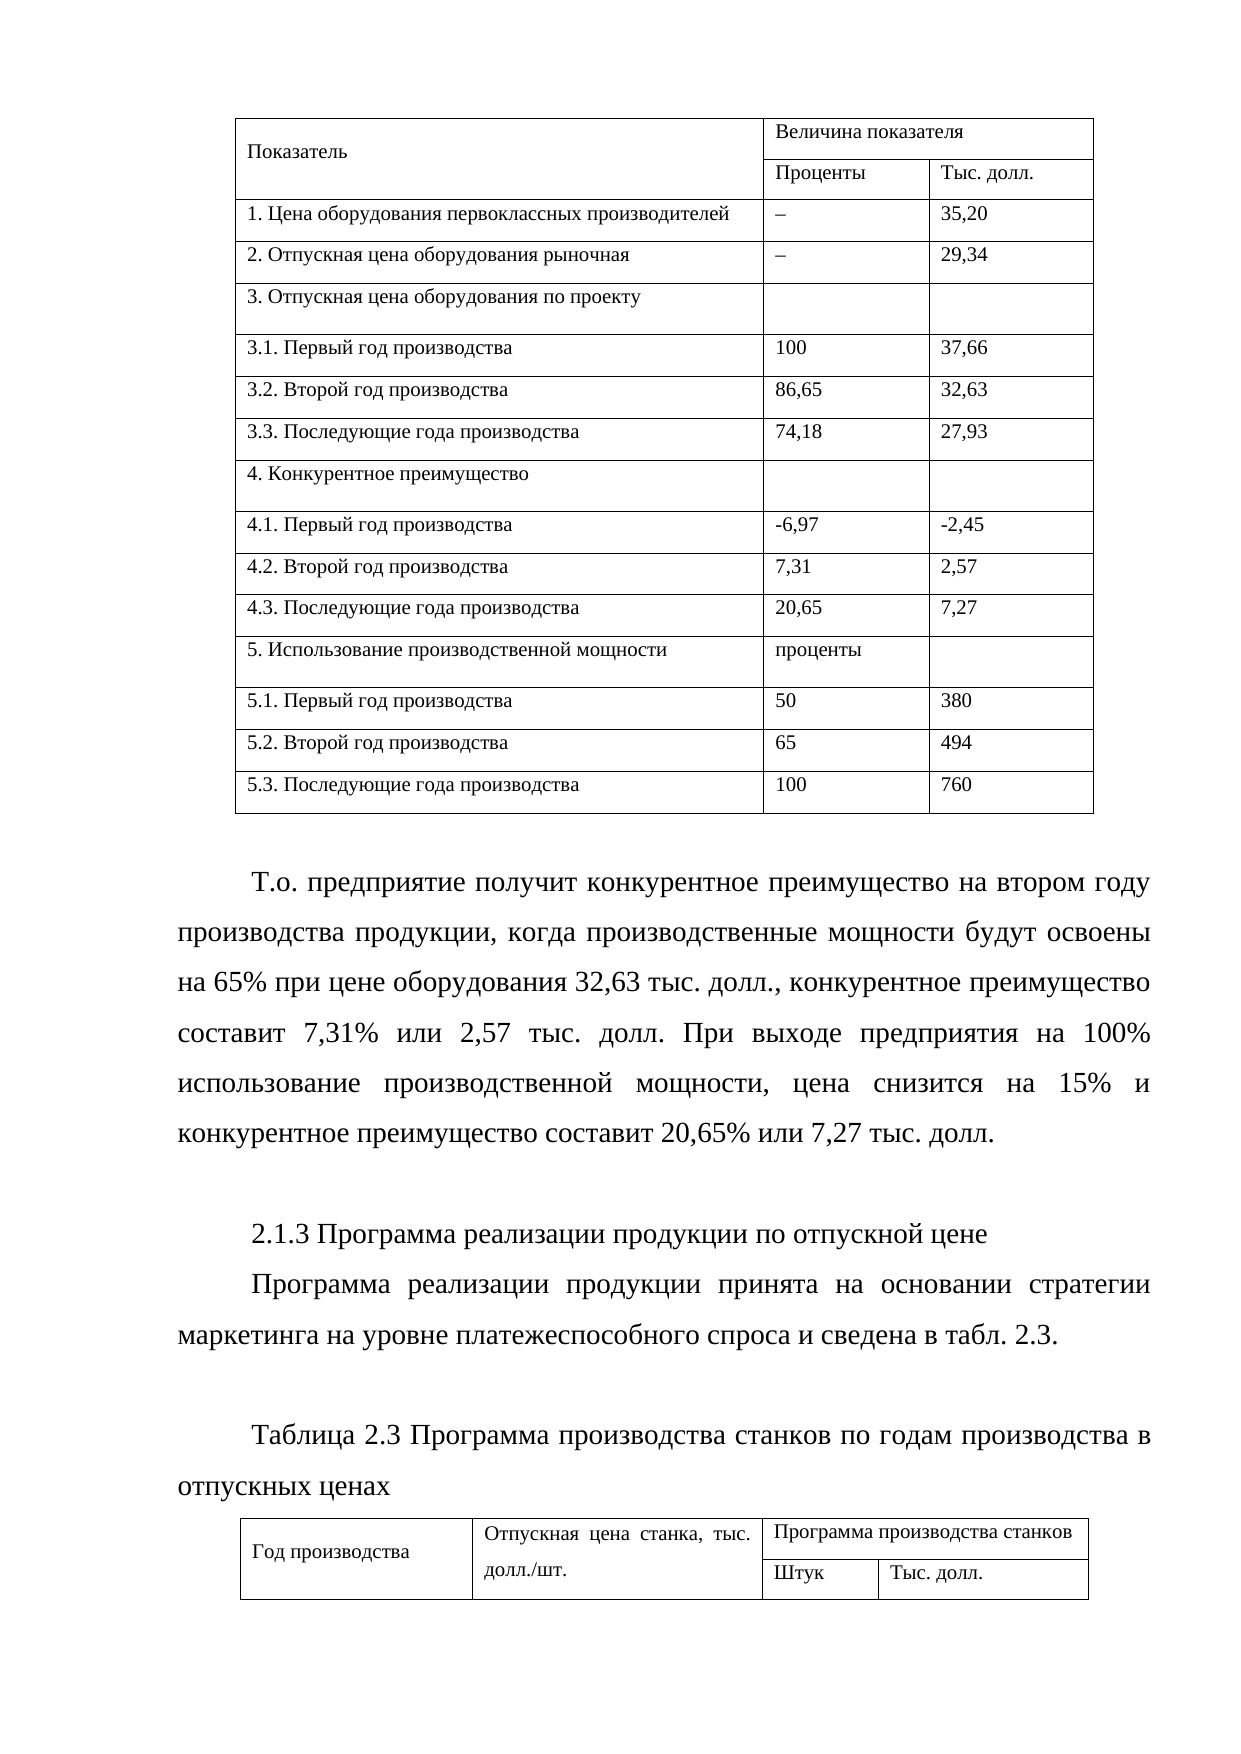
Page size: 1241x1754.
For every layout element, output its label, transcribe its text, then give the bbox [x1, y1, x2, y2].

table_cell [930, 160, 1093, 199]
subtitle Таблица 2.3 Программа производства станков по годам производства в отпускных ценах [177, 1417, 1152, 1501]
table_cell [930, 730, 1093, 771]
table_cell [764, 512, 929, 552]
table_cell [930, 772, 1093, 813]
subtitle Программа реализации продукции принята на основании стратегии маркетинга на уровне платежеспособного спроса и сведена в табл. 2.3. [177, 1266, 1152, 1350]
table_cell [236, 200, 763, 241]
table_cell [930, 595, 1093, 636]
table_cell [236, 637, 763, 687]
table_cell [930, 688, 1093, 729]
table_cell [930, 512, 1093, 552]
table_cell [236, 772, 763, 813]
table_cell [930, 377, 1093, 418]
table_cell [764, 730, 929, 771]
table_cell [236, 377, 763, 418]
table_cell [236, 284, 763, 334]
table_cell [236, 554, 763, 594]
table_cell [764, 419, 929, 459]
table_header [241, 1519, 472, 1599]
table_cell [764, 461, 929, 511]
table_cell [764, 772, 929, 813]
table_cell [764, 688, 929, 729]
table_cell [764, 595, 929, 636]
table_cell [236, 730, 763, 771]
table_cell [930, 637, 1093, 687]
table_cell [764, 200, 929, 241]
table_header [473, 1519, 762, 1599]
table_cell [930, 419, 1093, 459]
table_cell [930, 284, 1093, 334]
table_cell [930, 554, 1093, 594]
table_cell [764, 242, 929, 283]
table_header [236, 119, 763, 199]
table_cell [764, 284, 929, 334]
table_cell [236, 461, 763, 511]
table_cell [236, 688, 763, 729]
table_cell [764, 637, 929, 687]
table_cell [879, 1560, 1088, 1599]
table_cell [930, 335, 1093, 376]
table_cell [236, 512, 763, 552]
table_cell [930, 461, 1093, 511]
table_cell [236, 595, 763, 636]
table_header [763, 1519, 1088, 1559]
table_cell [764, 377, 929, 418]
text Т.о. предприятие получит конкурентное преимущество на втором году производства продукции, когда производственные мощности будут освоены на 65% при цене оборудования 32,63 тыс. долл., конкурентное преимущество составит 7,31% или 2,57 тыс. долл. При выходе предприятия на 100% использование производственной мощности, цена снизится на 15% и конкурентное преимущество составит 20,65% или 7,27 тыс. долл. [177, 864, 1152, 1149]
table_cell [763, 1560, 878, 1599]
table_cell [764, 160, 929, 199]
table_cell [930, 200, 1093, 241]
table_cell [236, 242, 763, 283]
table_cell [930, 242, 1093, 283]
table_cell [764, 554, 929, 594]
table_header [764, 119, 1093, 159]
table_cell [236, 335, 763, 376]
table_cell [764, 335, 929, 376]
text 2.1.3 Программа реализации продукции по отпускной цене [177, 1216, 1152, 1250]
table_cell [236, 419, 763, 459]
